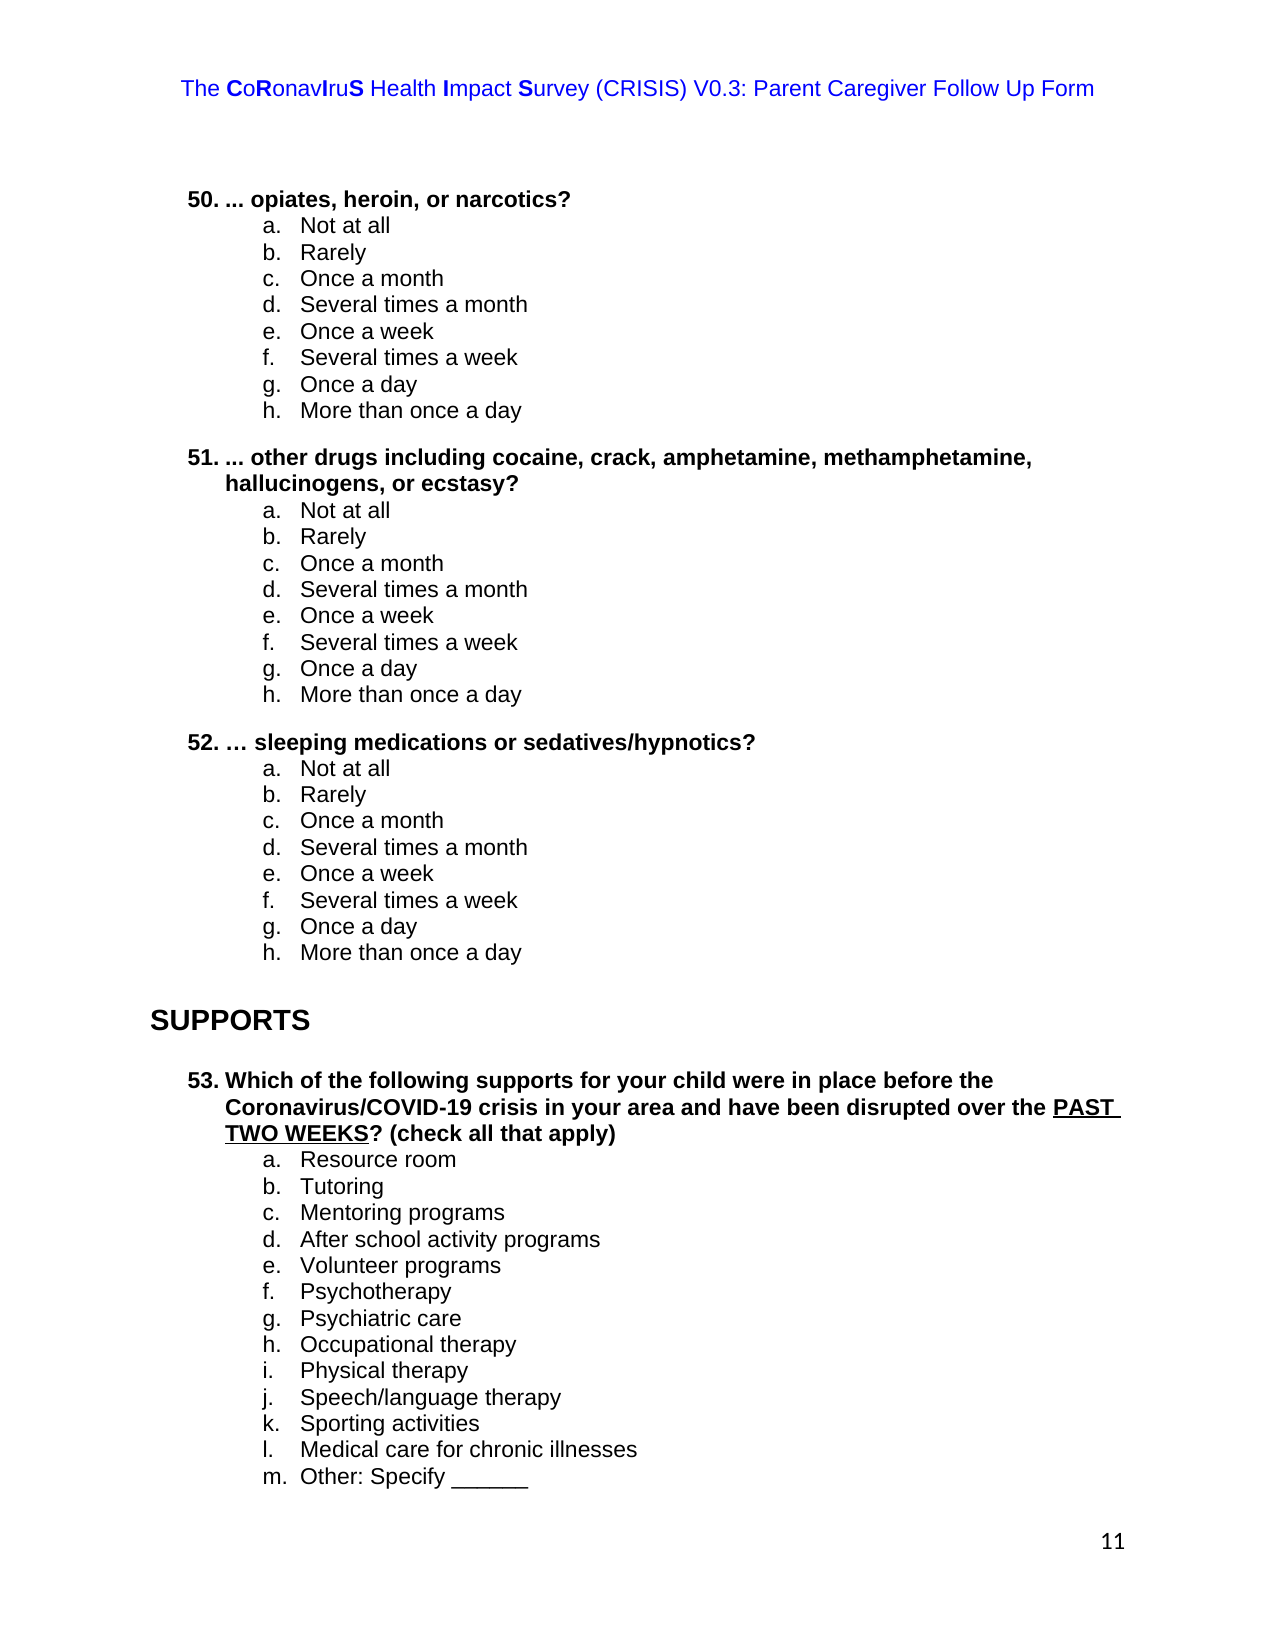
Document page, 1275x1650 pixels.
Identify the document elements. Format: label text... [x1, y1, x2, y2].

list Psychotherapy [262, 1278, 1125, 1304]
list Which of the following supports for your child were in place before the Coronavirus/COVID-19 crisis in your area and have been disrupted over the PAST TWO WEEKS? (check all that apply) [187, 1067, 1125, 1146]
list Once a week [262, 602, 1125, 628]
list Volunteer programs [262, 1252, 1125, 1278]
list Medical care for chronic illnesses [262, 1436, 1125, 1463]
list Once a day [262, 913, 1125, 939]
list More than once a day [262, 681, 1125, 708]
list Once a week [262, 318, 1125, 344]
list Psychiatric care [262, 1304, 1125, 1331]
list Resource room [262, 1146, 1125, 1173]
list Once a month [262, 807, 1125, 834]
list Speech/language therapy [262, 1384, 1125, 1410]
list Several times a month [262, 291, 1125, 318]
list Once a week [262, 860, 1125, 887]
list More than once a day [262, 939, 1125, 966]
subtitle SUPPORTS [150, 1003, 1125, 1037]
list Several times a month [262, 576, 1125, 602]
list ... opiates, heroin, or narcotics? [187, 186, 1125, 212]
list Several times a week [262, 344, 1125, 371]
list Rarely [262, 781, 1125, 807]
list Once a day [262, 655, 1125, 681]
list Mentoring programs [262, 1199, 1125, 1226]
list Other: Specify ______ [262, 1463, 1125, 1489]
list Several times a week [262, 887, 1125, 913]
list Several times a week [262, 628, 1125, 655]
list Rarely [262, 523, 1125, 549]
list Sporting activities [262, 1410, 1125, 1436]
list Not at all [262, 497, 1125, 523]
list Rarely [262, 239, 1125, 265]
list Once a month [262, 549, 1125, 576]
list Not at all [262, 755, 1125, 781]
list Once a day [262, 371, 1125, 397]
list More than once a day [262, 397, 1125, 423]
list Not at all [262, 212, 1125, 239]
list After school activity programs [262, 1226, 1125, 1252]
list … sleeping medications or sedatives/hypnotics? [187, 728, 1125, 755]
list ... other drugs including cocaine, crack, amphetamine, methamphetamine, hallucinogens, or ecstasy? [187, 444, 1125, 497]
list Several times a month [262, 834, 1125, 860]
list Tutoring [262, 1173, 1125, 1199]
list Once a month [262, 265, 1125, 291]
list Occupational therapy [262, 1331, 1125, 1357]
list Physical therapy [262, 1357, 1125, 1384]
